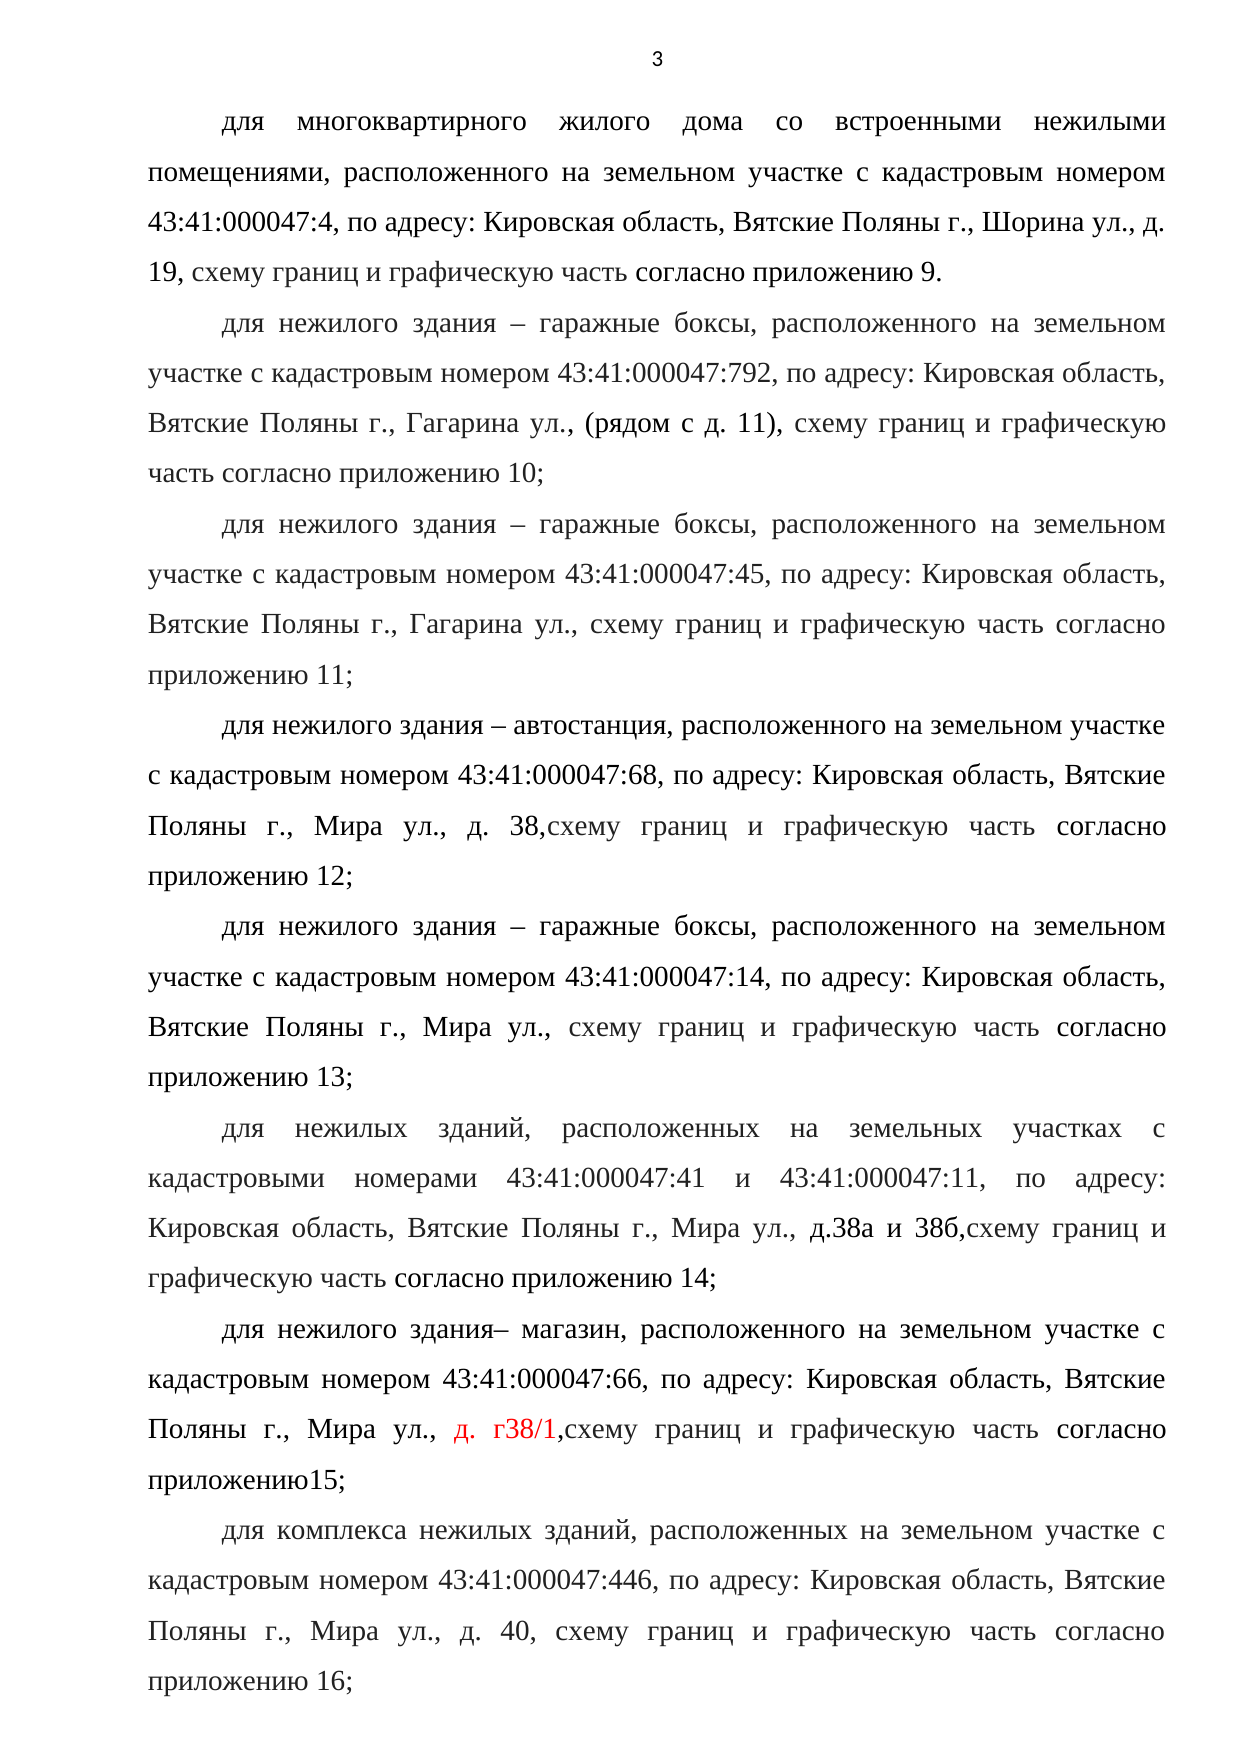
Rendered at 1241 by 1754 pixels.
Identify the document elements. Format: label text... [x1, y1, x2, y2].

text для нежилого здания– магазин, расположенного на земельном участке с кадастровым номером 43:41:000047:66, по адресу: Кировская область, Вятские Поляны г., Мира ул., д. г38/1,схему границ и графическую часть согласно приложению15; [148, 1311, 1167, 1495]
text для нежилого здания – гаражные боксы, расположенного на земельном участке с кадастровым номером 43:41:000047:14, по адресу: Кировская область, Вятские Поляны г., Мира ул., схему границ и графическую часть согласно приложению 13; [148, 908, 1167, 1093]
text для нежилых зданий, расположенных на земельных участках с кадастровыми номерами 43:41:000047:41 и 43:41:000047:11, по адресу: Кировская область, Вятские Поляны г., Мира ул., д.38а и 38б,схему границ и графическую часть согласно приложению 14; [148, 1110, 1167, 1294]
text для нежилого здания – гаражные боксы, расположенного на земельном участке с кадастровым номером 43:41:000047:792, по адресу: Кировская область, Вятские Поляны г., Гагарина ул., (рядом с д. 11), схему границ и графическую часть согласно приложению 10; [148, 305, 1167, 489]
text для комплекса нежилых зданий, расположенных на земельном участке с кадастровым номером 43:41:000047:446, по адресу: Кировская область, Вятские Поляны г., Мира ул., д. 40, схему границ и графическую часть согласно приложению 16; [148, 1512, 1167, 1697]
text для нежилого здания – гаражные боксы, расположенного на земельном участке с кадастровым номером 43:41:000047:45, по адресу: Кировская область, Вятские Поляны г., Гагарина ул., схему границ и графическую часть согласно приложению 11; [148, 506, 1167, 690]
text для нежилого здания – автостанция, расположенного на земельном участке с кадастровым номером 43:41:000047:68, по адресу: Кировская область, Вятские Поляны г., Мира ул., д. 38,схему границ и графическую часть согласно приложению 12; [148, 707, 1167, 892]
text для многоквартирного жилого дома со встроенными нежилыми помещениями, расположенного на земельном участке с кадастровым номером 43:41:000047:4, по адресу: Кировская область, Вятские Поляны г., Шорина ул., д. 19, схему границ и графическую часть согласно приложению 9. [148, 103, 1167, 288]
